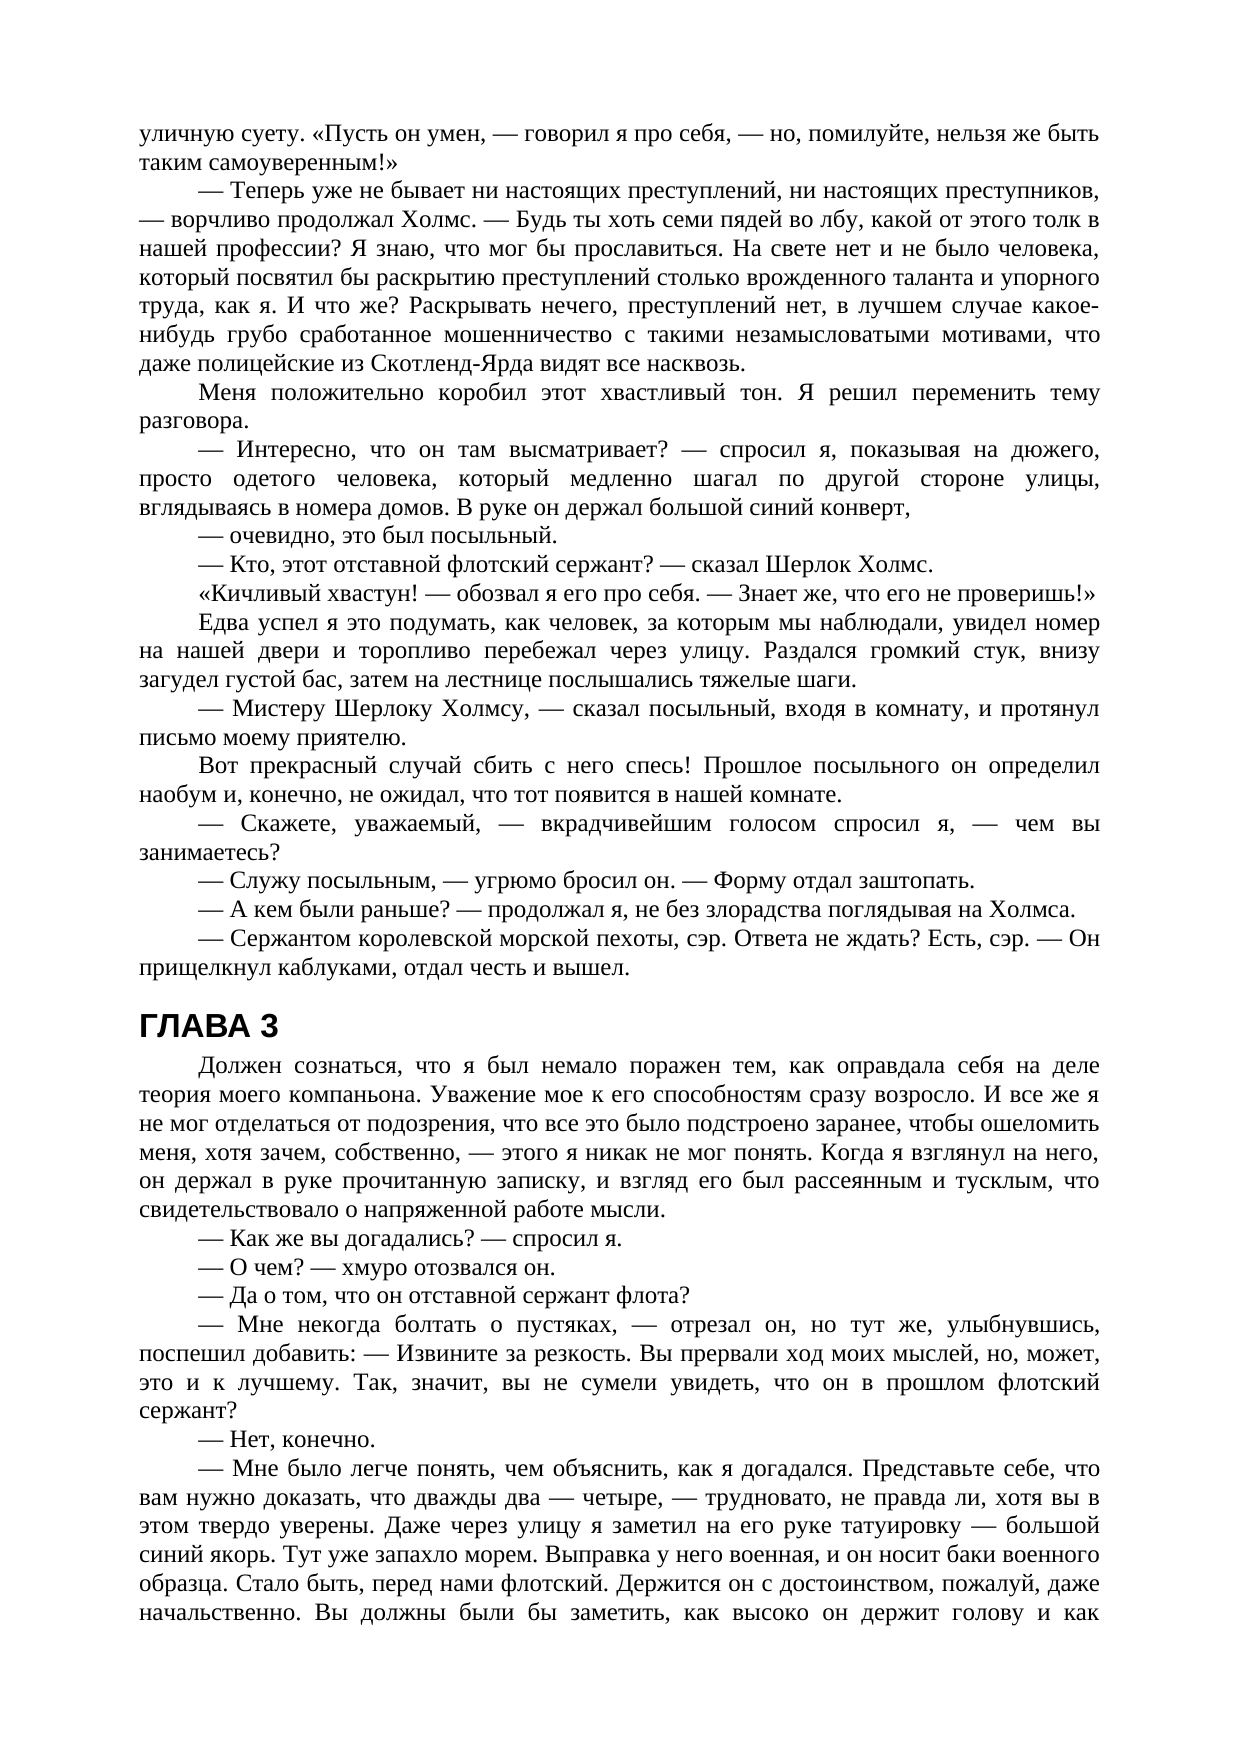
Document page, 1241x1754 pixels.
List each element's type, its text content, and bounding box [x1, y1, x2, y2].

text Должен сознаться, что я был немало поражен тем, как оправдала себя на деле теория моего компаньона. Уважение мое к его способностям сразу возросло. И все же я не мог отделаться от подозрения, что все это было подстроено заранее, чтобы ошеломить меня, хотя зачем, собственно, — этого я никак не мог понять. Когда я взглянул на него, он держал в руке прочитанную записку, и взгляд его был рассеянным и тусклым, что свидетельствовало о напряженной работе мысли. [139, 1050, 1101, 1223]
text — очевидно, это был посыльный. [139, 521, 1101, 549]
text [139, 1453, 1101, 1625]
text Вот прекрасный случай сбить с него спесь! Прошлое посыльного он определил наобум и, конечно, не ожидал, что тот появится в нашей комнате. [139, 751, 1101, 808]
text — Интересно, что он там высматривает? — спросил я, показывая на дюжего, просто одетого человека, который медленно шагал по другой стороне улицы, вглядываясь в номера домов. В руке он держал большой синий конверт, [139, 434, 1101, 521]
text — Как же вы догадались? — спросил я. [139, 1223, 1101, 1252]
text «Кичливый хвастун! — обозвал я его про себя. — Знает же, что его не проверишь!» [139, 578, 1101, 607]
text — А кем были раньше? — продолжал я, не без злорадства поглядывая на Холмса. [139, 894, 1101, 923]
text — Скажете, уважаемый, — вкрадчивейшим голосом спросил я, — чем вы занимаетесь? [139, 808, 1101, 866]
text — Мне некогда болтать о пустяках, — отрезал он, но тут же, улыбнувшись, поспешил добавить: — Извините за резкость. Вы прервали ход моих мыслей, но, может, это и к лучшему. Так, значит, вы не сумели увидеть, что он в прошлом флотский сержант? [139, 1309, 1101, 1424]
text Меня положительно коробил этот хвастливый тон. Я решил переменить тему разговора. [139, 377, 1101, 434]
text — О чем? — хмуро отозвался он. [139, 1252, 1101, 1280]
text — Да о том, что он отставной сержант флота? [139, 1280, 1101, 1309]
text — Кто, этот отставной флотский сержант? — сказал Шерлок Холмс. [139, 549, 1101, 578]
subtitle ГЛАВА 3 [139, 1006, 1101, 1044]
text Едва успел я это подумать, как человек, за которым мы наблюдали, увидел номер на нашей двери и торопливо перебежал через улицу. Раздался громкий стук, внизу загудел густой бас, затем на лестнице послышались тяжелые шаги. [139, 607, 1101, 693]
text — Нет, конечно. [139, 1424, 1101, 1453]
text — Теперь уже не бывает ни настоящих преступлений, ни настоящих преступников, — ворчливо продолжал Холмс. — Будь ты хоть семи пядей во лбу, какой от этого толк в нашей профессии? Я знаю, что мог бы прославиться. На свете нет и не было человека, который посвятил бы раскрытию преступлений столько врожденного таланта и упорного труда, как я. И что же? Раскрывать нечего, преступлений нет, в лучшем случае какое-нибудь грубо сработанное мошенничество с такими незамысловатыми мотивами, что даже полицейские из Скотленд-Ярда видят все насквозь. [139, 176, 1101, 377]
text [139, 118, 1101, 176]
text — Сержантом королевской морской пехоты, сэр. Ответа не ждать? Есть, сэр. — Он прищелкнул каблуками, отдал честь и вышел. [139, 923, 1101, 981]
text — Мистеру Шерлоку Холмсу, — сказал посыльный, входя в комнату, и протянул письмо моему приятелю. [139, 693, 1101, 751]
text — Служу посыльным, — угрюмо бросил он. — Форму отдал заштопать. [139, 866, 1101, 894]
